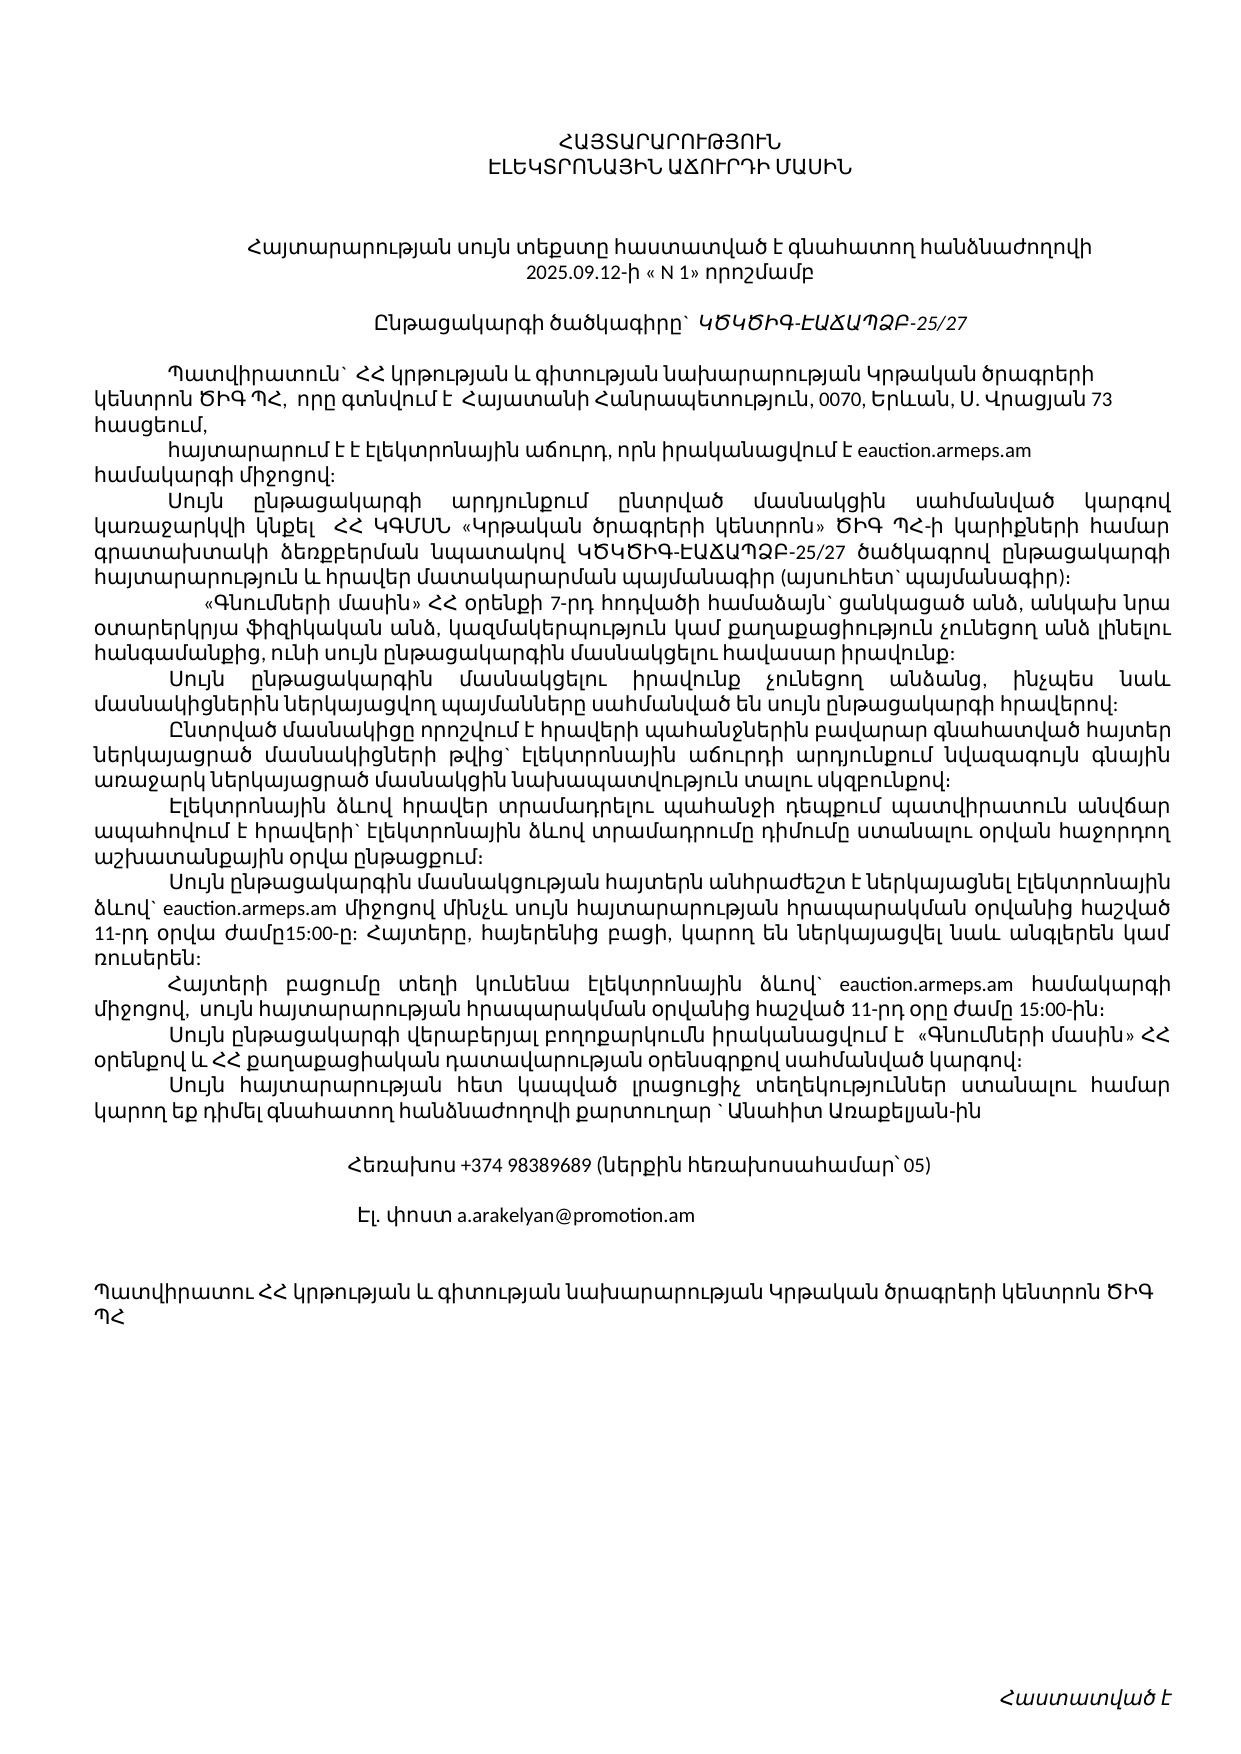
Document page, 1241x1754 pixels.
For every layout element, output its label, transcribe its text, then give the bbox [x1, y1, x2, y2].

text հայտարարում է է էլեկտրոնային աճուրդ, որն իրականացվում է eauction.armeps.am համակարգի միջոցով: [94, 437, 1171, 488]
text «Գնումների մասին» ՀՀ օրենքի 7-րդ հոդվածի համաձայն` ցանկացած անձ, անկախ նրա օտարերկրյա ֆիզիկական անձ, կազմակերպություն կամ քաղաքացիություն չունեցող անձ լինելու հանգամանքից, ունի սույն ընթացակարգին մասնակցելու հավասար իրավունք: [94, 590, 1171, 666]
text Պատվիրատու ՀՀ կրթության և գիտության նախարարության Կրթական ծրագրերի կենտրոն ԾԻԳ ՊՀ [94, 1279, 1171, 1330]
text ԷԼԵԿՏՐՈՆԱՅԻՆ ԱՃՈՒՐԴԻ ՄԱՍԻՆ [94, 154, 1171, 180]
text Սույն ընթացակարգին մասնակցելու իրավունք չունեցող անձանց, ինչպես նաև մասնակիցներին ներկայացվող պայմանները սահմանված են սույն ընթացակարգի հրավերով: [94, 666, 1171, 717]
text Էլեկտրոնային ձևով հրավեր տրամադրելու պահանջի դեպքում պատվիրատուն անվճար ապահովում է հրավերի` էլեկտրոնային ձևով տրամադրումը դիմումը ստանալու օրվան հաջորդող աշխատանքային օրվա ընթացքում։ [94, 793, 1171, 869]
text Հայտարարության սույն տեքստը հաստատված է գնահատող հանձնաժողովի [94, 234, 1171, 259]
text Հեռախոս +374 98389689 (ներքին հեռախոսահամար՝ 05) [94, 1152, 1171, 1177]
text Սույն հայտարարության հետ կապված լրացուցիչ տեղեկություններ ստանալու համար կարող եք դիմել գնահատող հանձնաժողովի քարտուղար ` Անահիտ Առաքելյան-ին [94, 1073, 1171, 1123]
text Սույն ընթացակարգին մասնակցության հայտերն անհրաժեշտ է ներկայացնել էլեկտրոնային ձևով` eauction.armeps.am միջոցով մինչև սույն հայտարարության հրապարակման օրվանից հաշված 11-րդ օրվա ժամը15:00-ը: Հայտերը, հայերենից բացի, կարող են ներկայացվել նաև անգլերեն կամ ռուսերեն: [94, 869, 1171, 971]
text Ընտրված մասնակիցը որոշվում է հրավերի պահանջներին բավարար գնահատված հայտեր ներկայացրած մասնակիցների թվից` էլեկտրոնային աճուրդի արդյունքում նվազագույն գնային առաջարկ ներկայացրած մասնակցին նախապատվություն տալու սկզբունքով։ [94, 717, 1171, 793]
text Հաստատված է [94, 1685, 1171, 1711]
text Էլ. փոստ a.arakelyan@promotion.am [94, 1203, 1171, 1228]
text ՀԱՅՏԱՐԱՐՈՒԹՅՈՒՆ [94, 129, 1171, 154]
text Սույն ընթացակարգի վերաբերյալ բողոքարկումն իրականացվում է «Գնումների մասին» ՀՀ օրենքով և ՀՀ քաղաքացիական դատավարության օրենսգրքով սահմանված կարգով։ [94, 1022, 1171, 1073]
text Ընթացակարգի ծածկագիրը` ԿԾԿԾԻԳ-ԷԱՃԱՊՁԲ-25/27 [94, 310, 1171, 336]
text 2025.09.12 -ի « N 1» որոշմամբ [94, 259, 1171, 285]
text Սույն ընթացակարգի արդյունքում ընտրված մասնակցին սահմանված կարգով կառաջարկվի կնքել ՀՀ ԿԳՄՍՆ «Կրթական ծրագրերի կենտրոն» ԾԻԳ ՊՀ-ի կարիքների համար գրատախտակի ձեռքբերման նպատակով ԿԾԿԾԻԳ-ԷԱՃԱՊՁԲ-25/27 ծածկագրով ընթացակարգի հայտարարություն և հրավեր մատակարարման պայմանագիր (այսուհետ` պայմանագիր)։ [94, 488, 1171, 590]
text Պատվիրատուն` ՀՀ կրթության և գիտության նախարարության Կրթական ծրագրերի կենտրոն ԾԻԳ ՊՀ, որը գտնվում է Հայատանի Հանրապետություն, 0070, Երևան, Ս. Վրացյան 73 հասցեում, [94, 361, 1171, 437]
text Հայտերի բացումը տեղի կունենա էլեկտրոնային ձևով` eauction.armeps.am համակարգի միջոցով, սույն հայտարարության հրապարակման օրվանից հաշված 11-րդ օրը ժամը 15:00-ին։ [94, 971, 1171, 1022]
